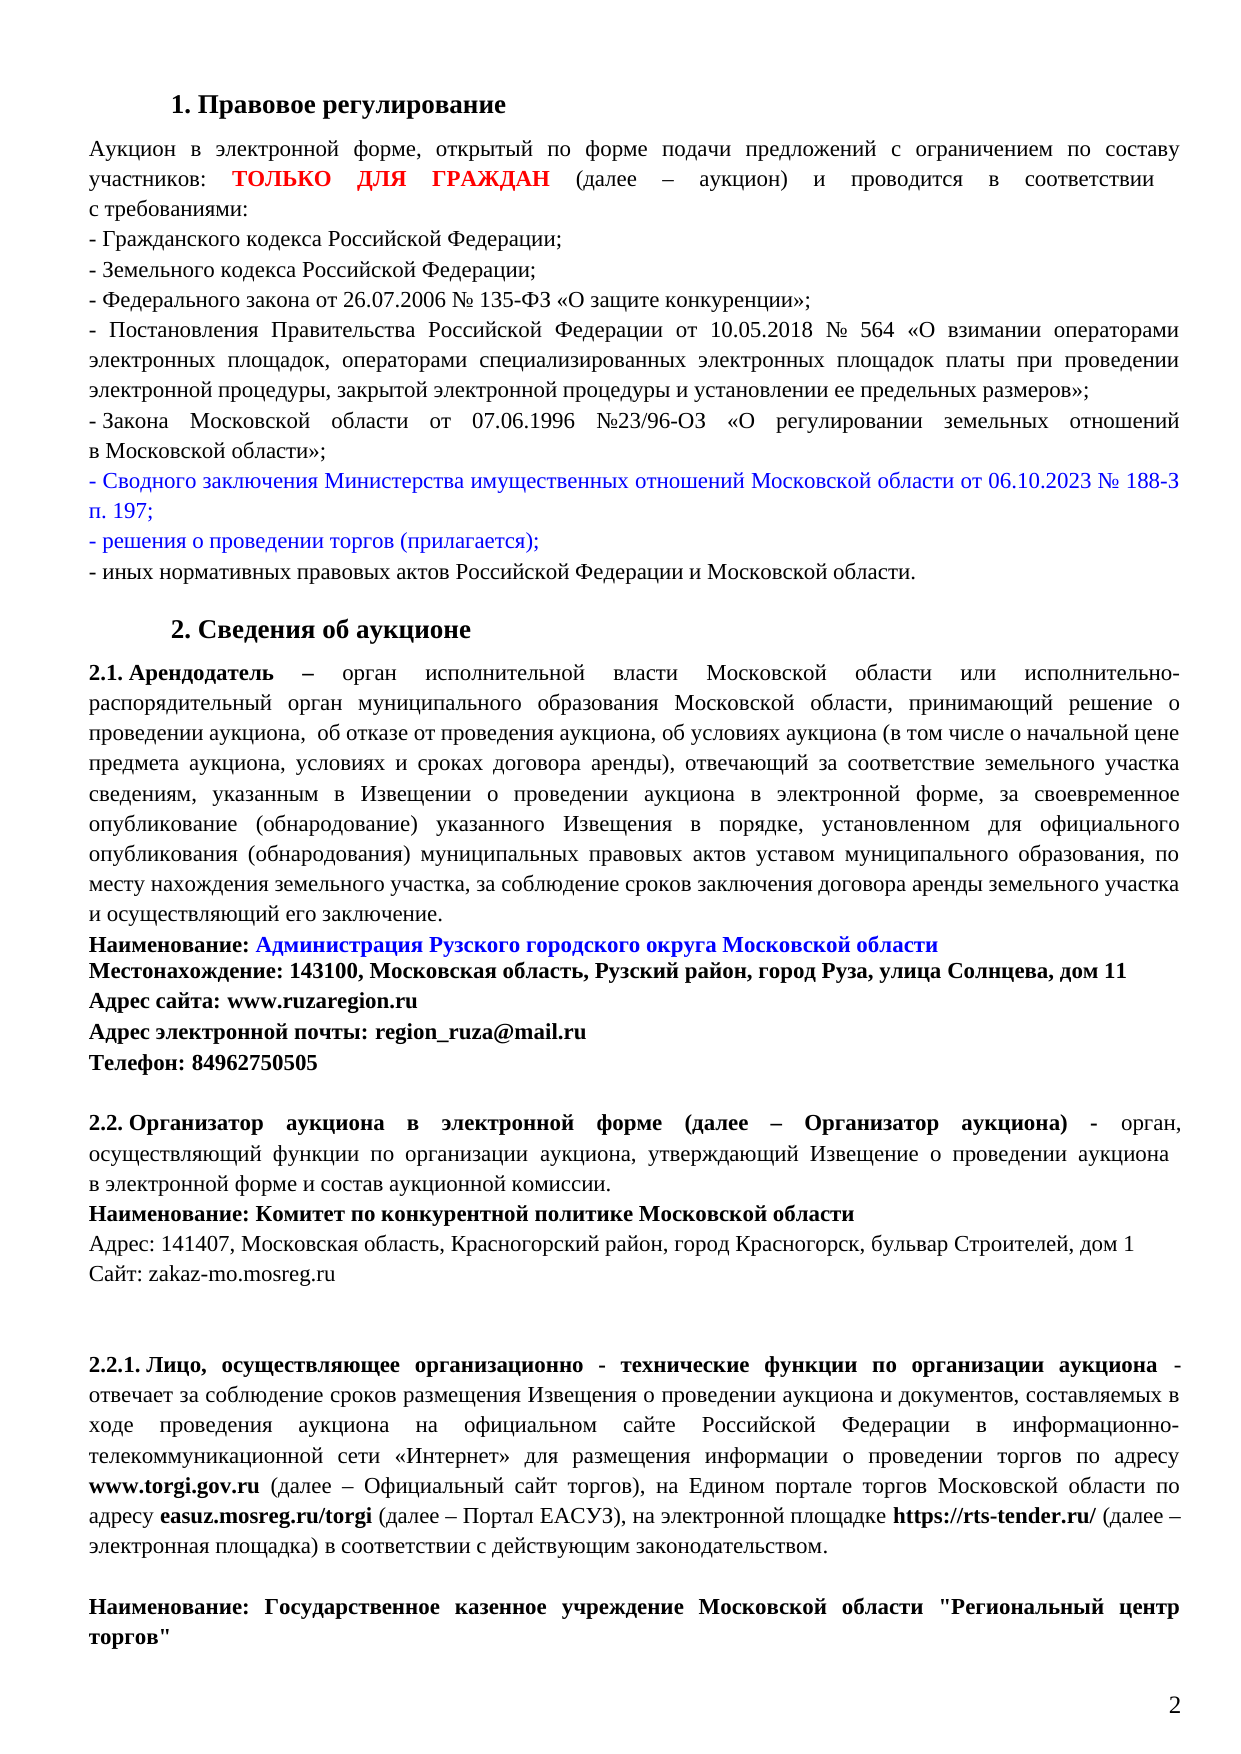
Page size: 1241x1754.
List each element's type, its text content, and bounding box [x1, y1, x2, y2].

text - Сводного заключения Министерства имущественных отношений Московской области от 06.10.2023 № 188-З п. 197; [89, 467, 1181, 524]
text Местонахождение: 143100, Московская область, Рузский район, город Руза, улица Солнцева, дом 11 [89, 957, 1181, 983]
text 2.2. Организатор аукциона в электронной форме (далее – Организатор аукциона) - орган, осуществляющий функции по организации аукциона, утверждающий Извещение о проведении аукциона в электронной форме и состав аукционной комиссии. [89, 1109, 1181, 1196]
text Наименование: Государственное казенное учреждение Московской области "Региональный центр торгов" [89, 1593, 1181, 1649]
text Наименование: Администрация Рузского городского округа Московской области [89, 931, 1181, 957]
text Адрес сайта: www.ruzaregion.ru [89, 987, 1181, 1014]
subtitle 2. Сведения об аукционе [171, 613, 1181, 644]
subtitle 1. Правовое регулирование [171, 89, 1181, 120]
text 2.2.1. Лицо, осуществляющее организационно - технические функции по организации аукциона - отвечает за соблюдение сроков размещения Извещения о проведении аукциона и документов, составляемых в ходе проведения аукциона на официальном сайте Российской Федерации в информационно-телекоммуникационной сети «Интернет» для размещения информации о проведении торгов по адресу www.torgi.gov.ru (далее – Официальный сайт торгов), на Едином портале торгов Московской области по адресу easuz.mosreg.ru/torgi (далее – Портал ЕАСУЗ), на электронной площадке https://rts-tender.ru/ (далее – электронная площадка) в соответствии с действующим законодательством. [89, 1351, 1181, 1559]
text - иных нормативных правовых актов Российской Федерации и Московской области. [89, 558, 1181, 584]
text Аукцион в электронной форме, открытый по форме подачи предложений с ограничением по составу участников: ТОЛЬКО ДЛЯ ГРАЖДАН (далее – аукцион) и проводится в соответствии с требованиями: [89, 135, 1181, 222]
text - Закона Московской области от 07.06.1996 №23/96-ОЗ «О регулировании земельных отношений в Московской области»; [89, 407, 1181, 463]
text - Постановления Правительства Российской Федерации от 10.05.2018 № 564 «О взимании операторами электронных площадок, операторами специализированных электронных площадок платы при проведении электронной процедуры, закрытой электронной процедуры и установлении ее предельных размеров»; [89, 316, 1181, 403]
text Адрес: 141407, Московская область, Красногорский район, город Красногорск, бульвар Строителей, дом 1 [89, 1230, 1181, 1257]
text Телефон: 84962750505 [89, 1048, 1181, 1075]
text - решения о проведении торгов (прилагается); [89, 527, 1181, 554]
text - Земельного кодекса Российской Федерации; [89, 256, 1181, 282]
text Адрес электронной почты: region_ruza@mail.ru [89, 1018, 1181, 1044]
text Наименование: Комитет по конкурентной политике Московской области [89, 1200, 1181, 1226]
text 2.1. Арендодатель – орган исполнительной власти Московской области или исполнительно-распорядительный орган муниципального образования Московской области, принимающий решение о проведении аукциона, об отказе от проведения аукциона, об условиях аукциона (в том числе о начальной цене предмета аукциона, условиях и сроках договора аренды), отвечающий за соответствие земельного участка сведениям, указанным в Извещении о проведении аукциона в электронной форме, за своевременное опубликование (обнародование) указанного Извещения в порядке, установленном для официального опубликования (обнародования) муниципальных правовых актов уставом муниципального образования, по месту нахождения земельного участка, за соблюдение сроков заключения договора аренды земельного участка и осуществляющий его заключение. [89, 659, 1181, 927]
text - Гражданского кодекса Российской Федерации; [89, 225, 1181, 252]
text - Федерального закона от 26.07.2006 № 135-ФЗ «О защите конкуренции»; [89, 286, 1181, 312]
text Сайт: zakaz-mo.mosreg.ru [89, 1260, 1181, 1287]
